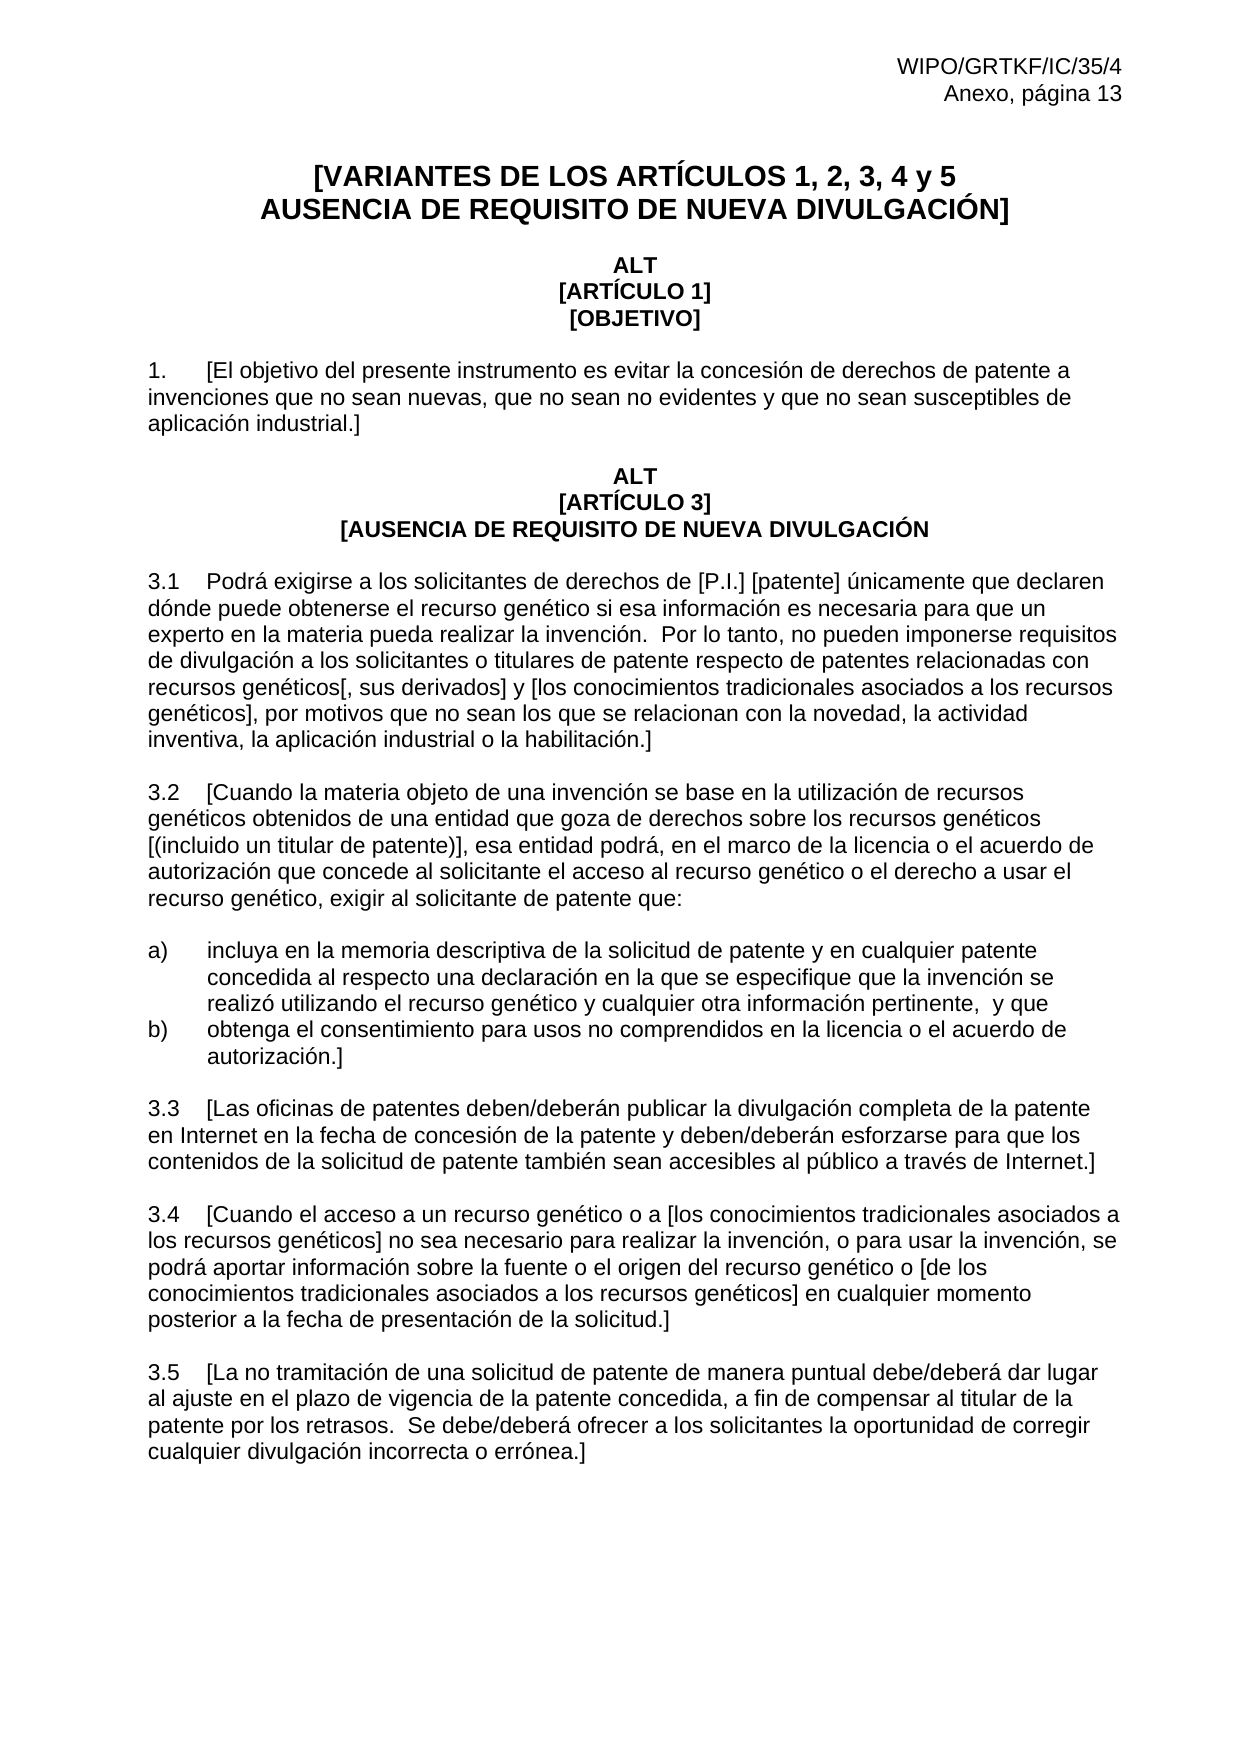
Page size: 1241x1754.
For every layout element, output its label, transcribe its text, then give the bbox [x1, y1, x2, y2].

text [AUSENCIA DE REQUISITO DE NUEVA DIVULGACIÓN [148, 516, 1122, 542]
text [OBJETIVO] [148, 305, 1122, 331]
text ALT [148, 252, 1122, 278]
text AUSENCIA DE REQUISITO DE NUEVA DIVULGACIÓN] [148, 192, 1122, 226]
text b) obtenga el consentimiento para usos no comprendidos en la licencia o el acuerdo de autorización.] [148, 1016, 1122, 1069]
text 3.5 [La no tramitación de una solicitud de patente de manera puntual debe/deberá dar lugar al ajuste en el plazo de vigencia de la patente concedida, a fin de compensar al titular de la patente por los retrasos. Se debe/deberá ofrecer a los solicitantes la oportunidad de corregir cualquier divulgación incorrecta o errónea.] [148, 1359, 1122, 1464]
text 3.2 [Cuando la materia objeto de una invención se base en la utilización de recursos genéticos obtenidos de una entidad que goza de derechos sobre los recursos genéticos [(incluido un titular de patente)], esa entidad podrá, en el marco de la licencia o el acuerdo de autorización que concede al solicitante el acceso al recurso genético o el derecho a usar el recurso genético, exigir al solicitante de patente que: [148, 779, 1122, 911]
text [VARIANTES DE LOS ARTÍCULOS 1, 2, 3, 4 y 5 [148, 158, 1122, 192]
text [ARTÍCULO 3] [148, 489, 1122, 516]
text 3.3 [Las oficinas de patentes deben/deberán publicar la divulgación completa de la patente en Internet en la fecha de concesión de la patente y deben/deberán esforzarse para que los contenidos de la solicitud de patente también sean accesibles al público a través de Internet.] [148, 1095, 1122, 1174]
text ALT [148, 463, 1122, 489]
text 1. [El objetivo del presente instrumento es evitar la concesión de derechos de patente a invenciones que no sean nuevas, que no sean no evidentes y que no sean susceptibles de aplicación industrial.] [148, 357, 1122, 436]
text 3.1 Podrá exigirse a los solicitantes de derechos de [P.I.] [patente] únicamente que declaren dónde puede obtenerse el recurso genético si esa información es necesaria para que un experto en la materia pueda realizar la invención. Por lo tanto, no pueden imponerse requisitos de divulgación a los solicitantes o titulares de patente respecto de patentes relacionadas con recursos genéticos[, sus derivados] y [los conocimientos tradicionales asociados a los recursos genéticos], por motivos que no sean los que se relacionan con la novedad, la actividad inventiva, la aplicación industrial o la habilitación.] [148, 568, 1122, 753]
text 3.4 [Cuando el acceso a un recurso genético o a [los conocimientos tradicionales asociados a los recursos genéticos] no sea necesario para realizar la invención, o para usar la invención, se podrá aportar información sobre la fuente o el origen del recurso genético o [de los conocimientos tradicionales asociados a los recursos genéticos] en cualquier momento posterior a la fecha de presentación de la solicitud.] [148, 1201, 1122, 1332]
text [ARTÍCULO 1] [148, 278, 1122, 305]
text a) incluya en la memoria descriptiva de la solicitud de patente y en cualquier patente concedida al respecto una declaración en la que se especifique que la invención se realizó utilizando el recurso genético y cualquier otra información pertinente, y que [148, 937, 1122, 1016]
